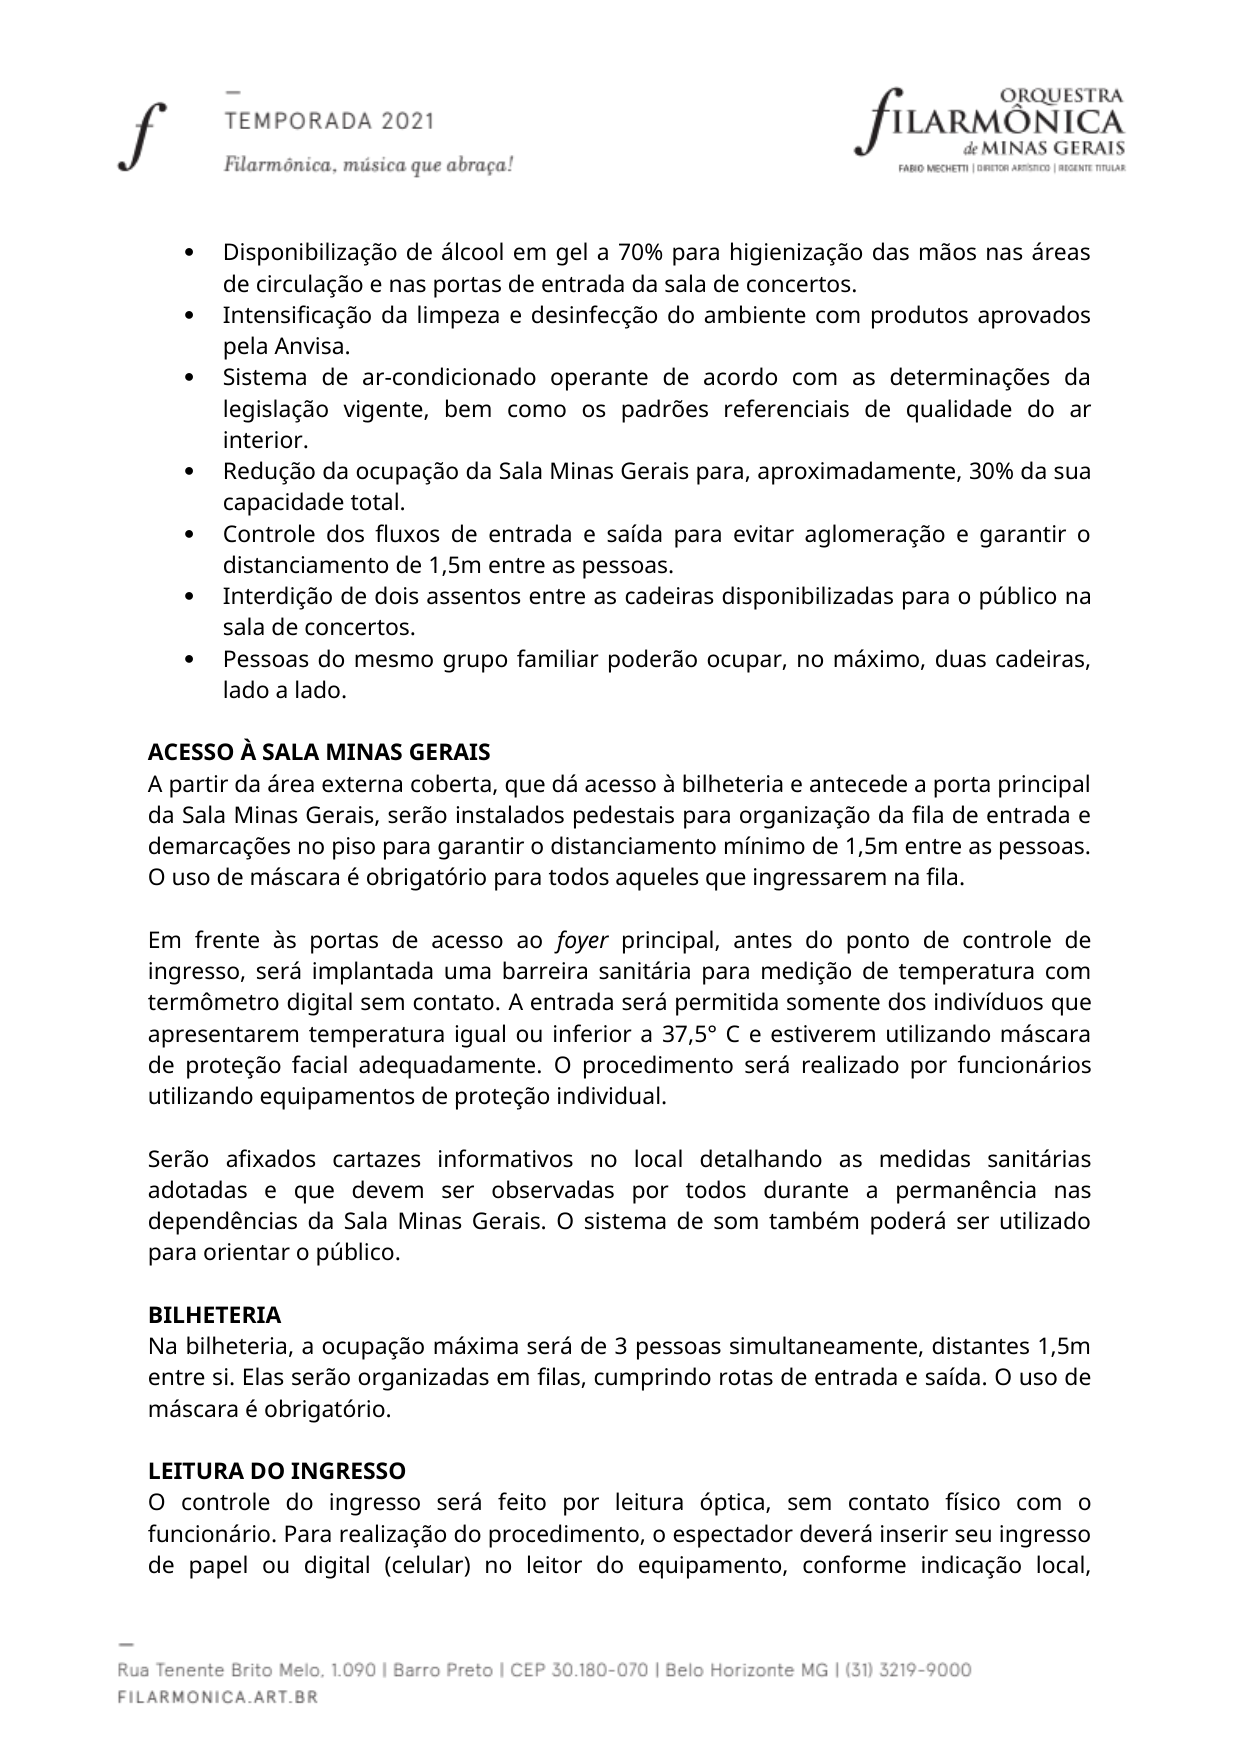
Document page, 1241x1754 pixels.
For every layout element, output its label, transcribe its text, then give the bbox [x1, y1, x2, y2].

text BILHETERIA [148, 1299, 1092, 1330]
text Em frente às portas de acesso ao foyer principal, antes do ponto de controle de ingresso, será implantada uma barreira sanitária para medição de temperatura com termômetro digital sem contato. A entrada será permitida somente dos indivíduos que apresentarem temperatura igual ou inferior a 37,5° C e estiverem utilizando máscara de proteção facial adequadamente. O procedimento será realizado por funcionários utilizando equipamentos de proteção individual. [148, 924, 1092, 1111]
text ACESSO À SALA MINAS GERAIS [148, 736, 1092, 767]
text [148, 1486, 1092, 1580]
list Controle dos fluxos de entrada e saída para evitar aglomeração e garantir o distanciamento de 1,5m entre as pessoas. [185, 517, 1092, 580]
text Na bilheteria, a ocupação máxima será de 3 pessoas simultaneamente, distantes 1,5m entre si. Elas serão organizadas em filas, cumprindo rotas de entrada e saída. O uso de máscara é obrigatório. [148, 1330, 1092, 1424]
text Serão afixados cartazes informativos no local detalhando as medidas sanitárias adotadas e que devem ser observadas por todos durante a permanência nas dependências da Sala Minas Gerais. O sistema de som também poderá ser utilizado para orientar o público. [148, 1142, 1092, 1267]
list Disponibilização de álcool em gel a 70% para higienização das mãos nas áreas de circulação e nas portas de entrada da sala de concertos. [185, 236, 1092, 299]
list Pessoas do mesmo grupo familiar poderão ocupar, no máximo, duas cadeiras, lado a lado. [185, 642, 1092, 705]
list Sistema de ar-condicionado operante de acordo com as determinações da legislação vigente, bem como os padrões referenciais de qualidade do ar interior. [185, 361, 1092, 455]
text LEITURA DO INGRESSO [148, 1455, 1092, 1486]
text A partir da área externa coberta, que dá acesso à bilheteria e antecede a porta principal da Sala Minas Gerais, serão instalados pedestais para organização da fila de entrada e demarcações no piso para garantir o distanciamento mínimo de 1,5m entre as pessoas. O uso de máscara é obrigatório para todos aqueles que ingressarem na fila. [148, 767, 1092, 892]
list Redução da ocupação da Sala Minas Gerais para, aproximadamente, 30% da sua capacidade total. [185, 455, 1092, 517]
list Interdição de dois assentos entre as cadeiras disponibilizadas para o público na sala de concertos. [185, 580, 1092, 642]
list Intensificação da limpeza e desinfecção do ambiente com produtos aprovados pela Anvisa. [185, 299, 1092, 361]
